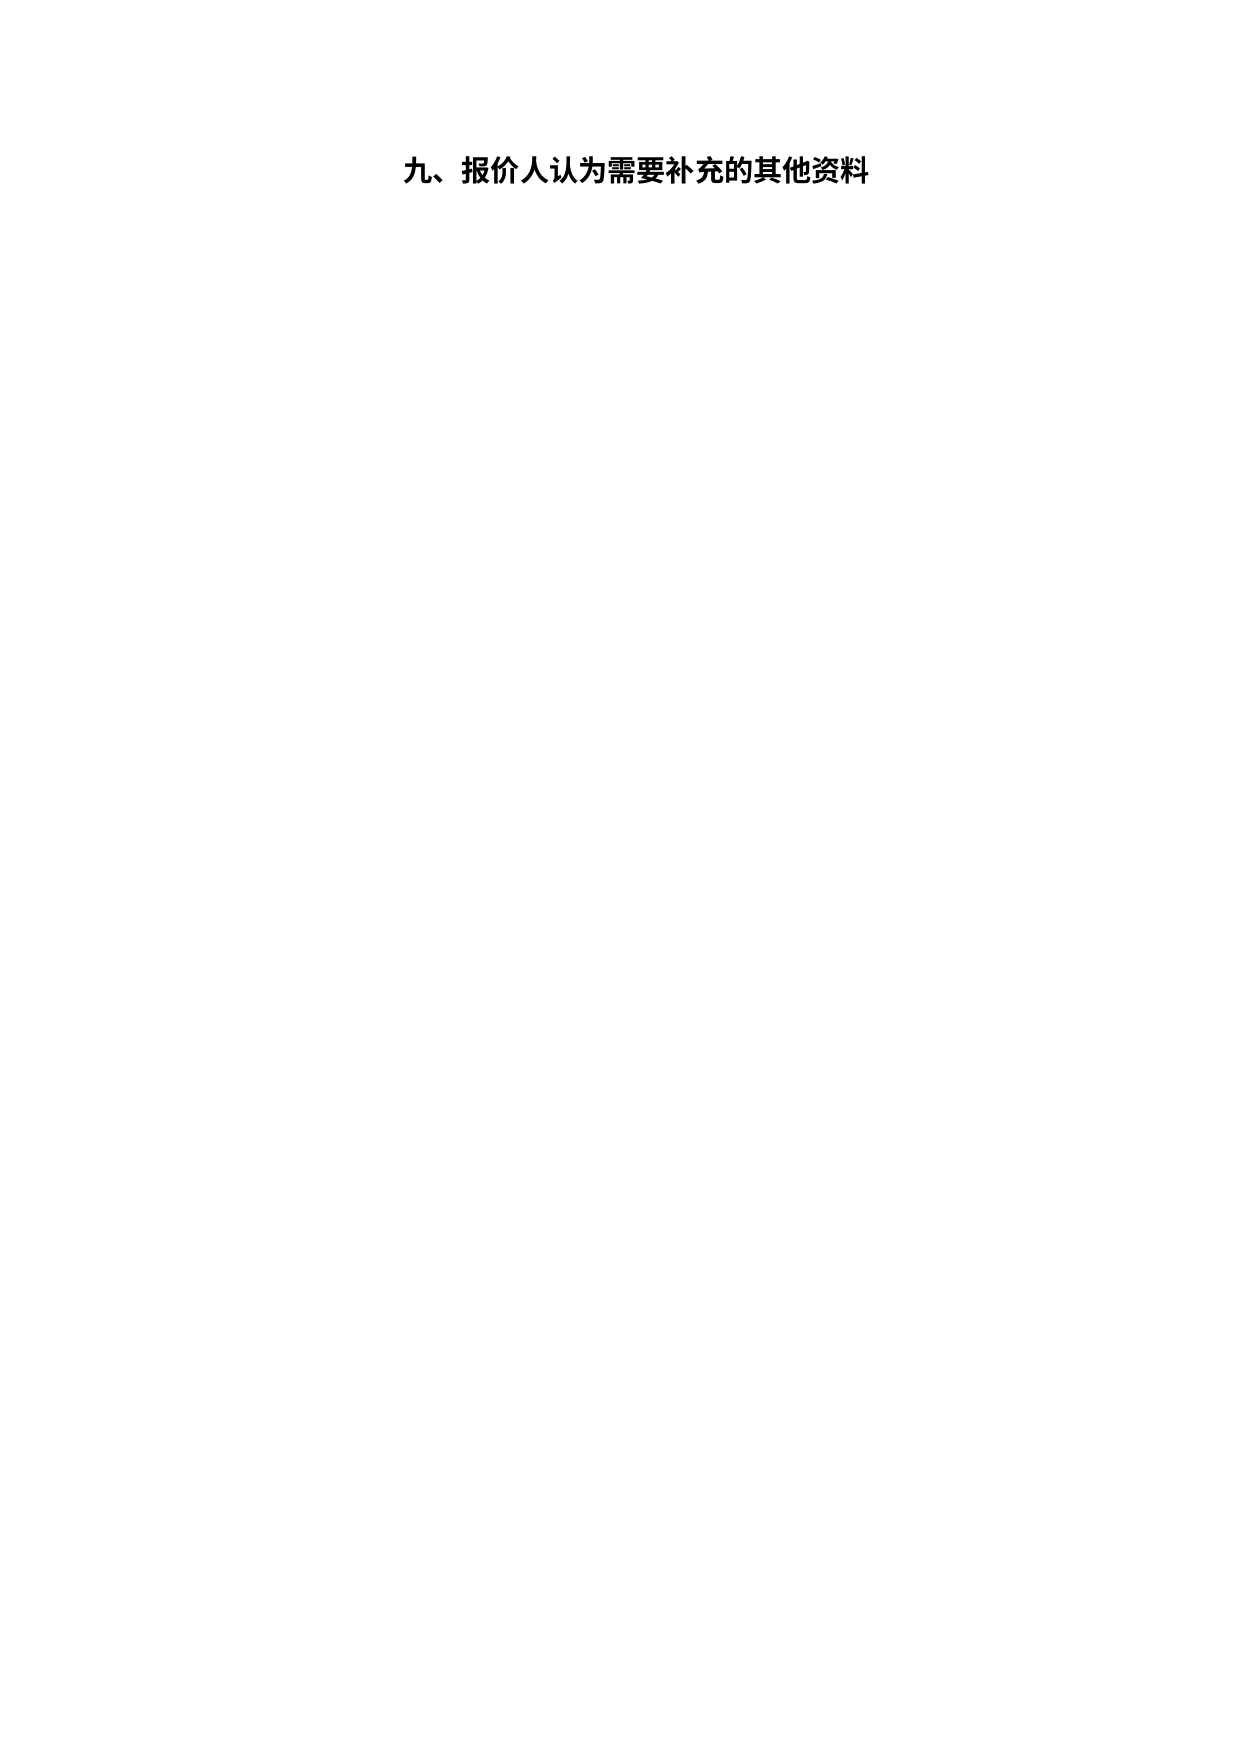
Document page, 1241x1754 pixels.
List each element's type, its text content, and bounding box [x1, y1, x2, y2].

text 九、报价人认为需要补充的其他资料 [187, 136, 1085, 201]
